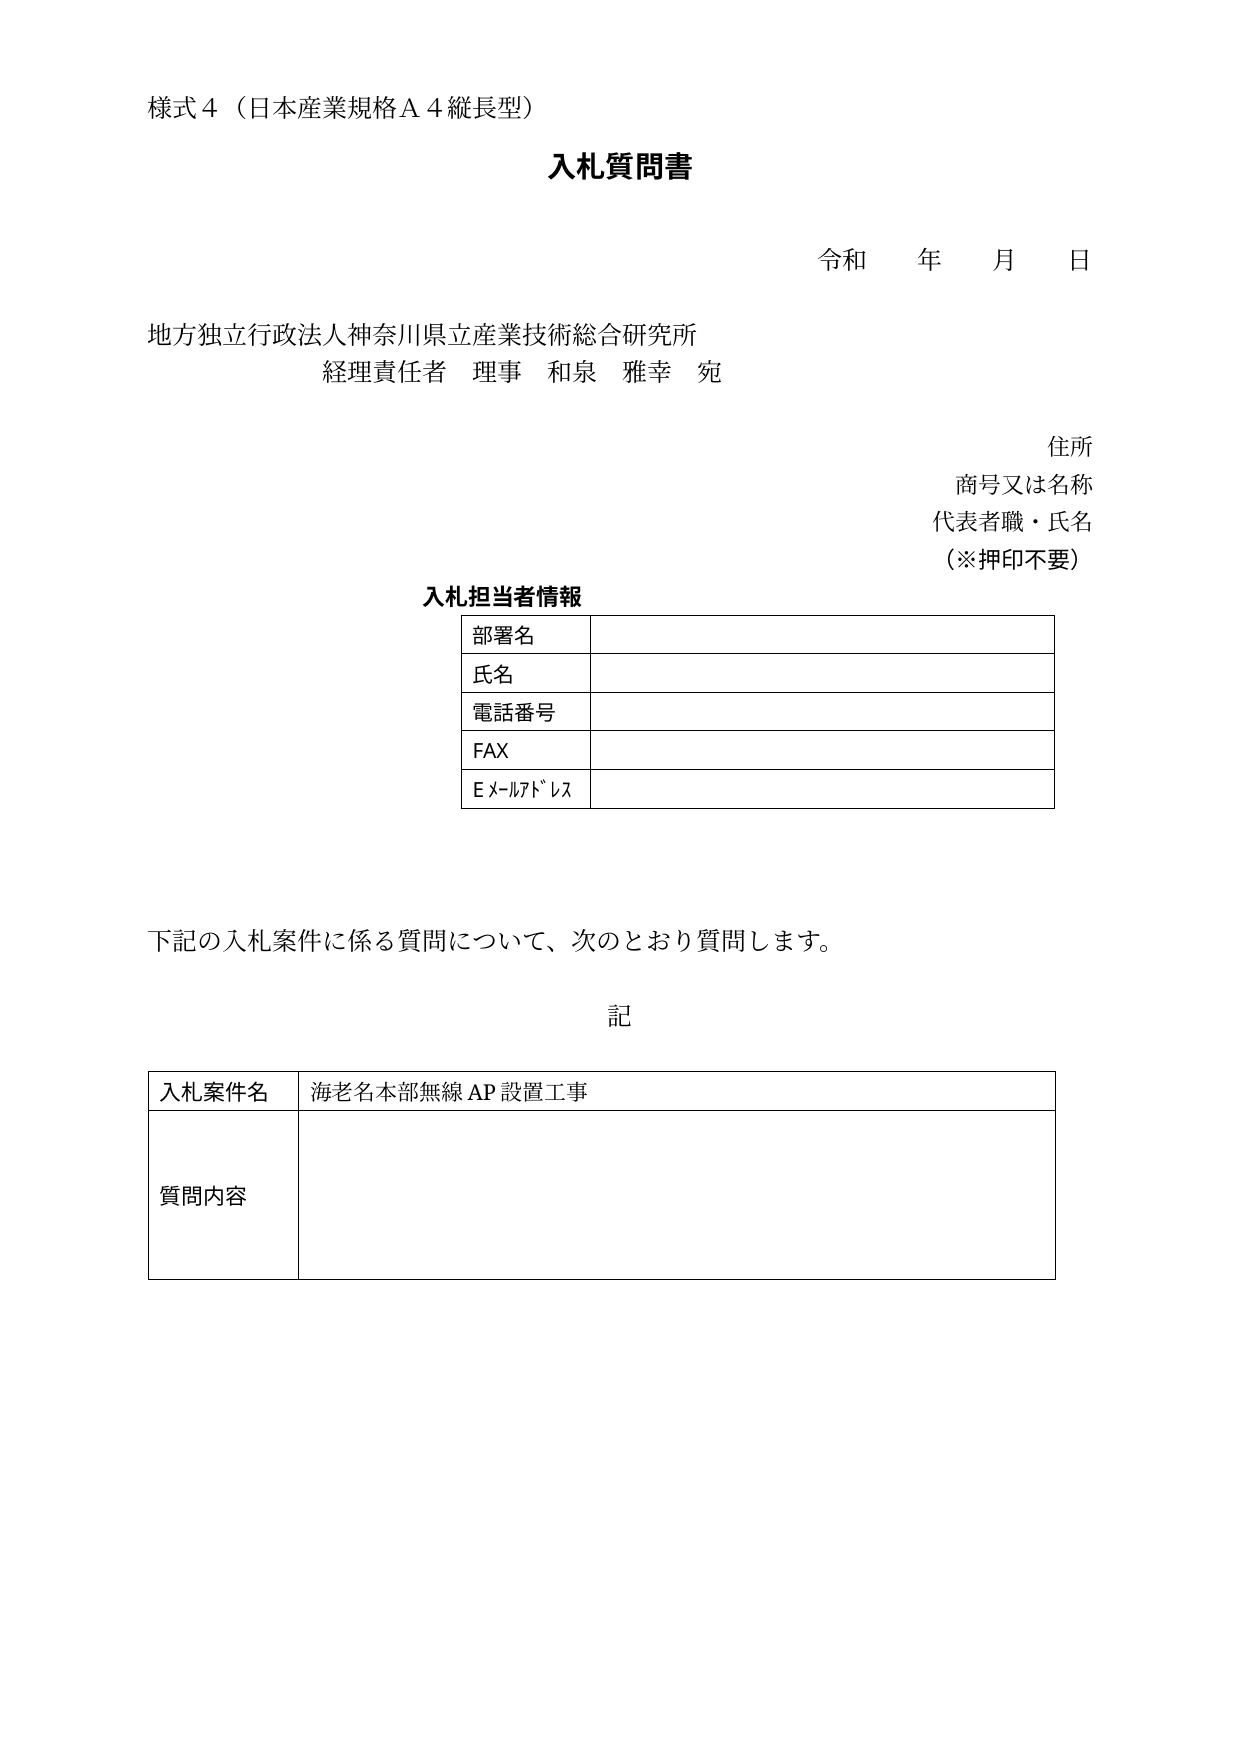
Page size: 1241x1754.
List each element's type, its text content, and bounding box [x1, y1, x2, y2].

table_header [591, 616, 1054, 653]
table_cell 氏名 [462, 654, 590, 692]
text 記 [148, 996, 1092, 1033]
table_header 入札案件名 [149, 1072, 298, 1109]
text 入札質問書 [148, 127, 1092, 202]
text 住所 [148, 427, 1092, 465]
text 経理責任者 理事 和泉 雅幸 宛 [148, 352, 1092, 390]
table_cell [591, 731, 1054, 769]
text 商号又は名称 [148, 465, 1092, 502]
text 代表者職・氏名 [148, 502, 1092, 540]
text 令和 年 月 日 [148, 240, 1092, 277]
text （※押印不要） [148, 540, 1092, 577]
text 地方独立行政法人神奈川県立産業技術総合研究所 [148, 315, 1092, 352]
table_cell [299, 1111, 1055, 1279]
text 下記の入札案件に係る質問について、次のとおり質問します。 [148, 921, 1092, 958]
table_cell [591, 693, 1054, 730]
table_cell [591, 770, 1054, 807]
table_header 部署名 [462, 616, 590, 653]
table_cell 電話番号 [462, 693, 590, 730]
table_header 海老名本部無線AP設置工事 [299, 1072, 1055, 1109]
table_cell Eﾒｰﾙｱﾄﾞﾚｽ [462, 770, 590, 807]
table_cell FAX [462, 731, 590, 769]
text 入札担当者情報 [148, 577, 1092, 615]
table_cell 質問内容 [149, 1111, 298, 1279]
table_cell [591, 654, 1054, 692]
